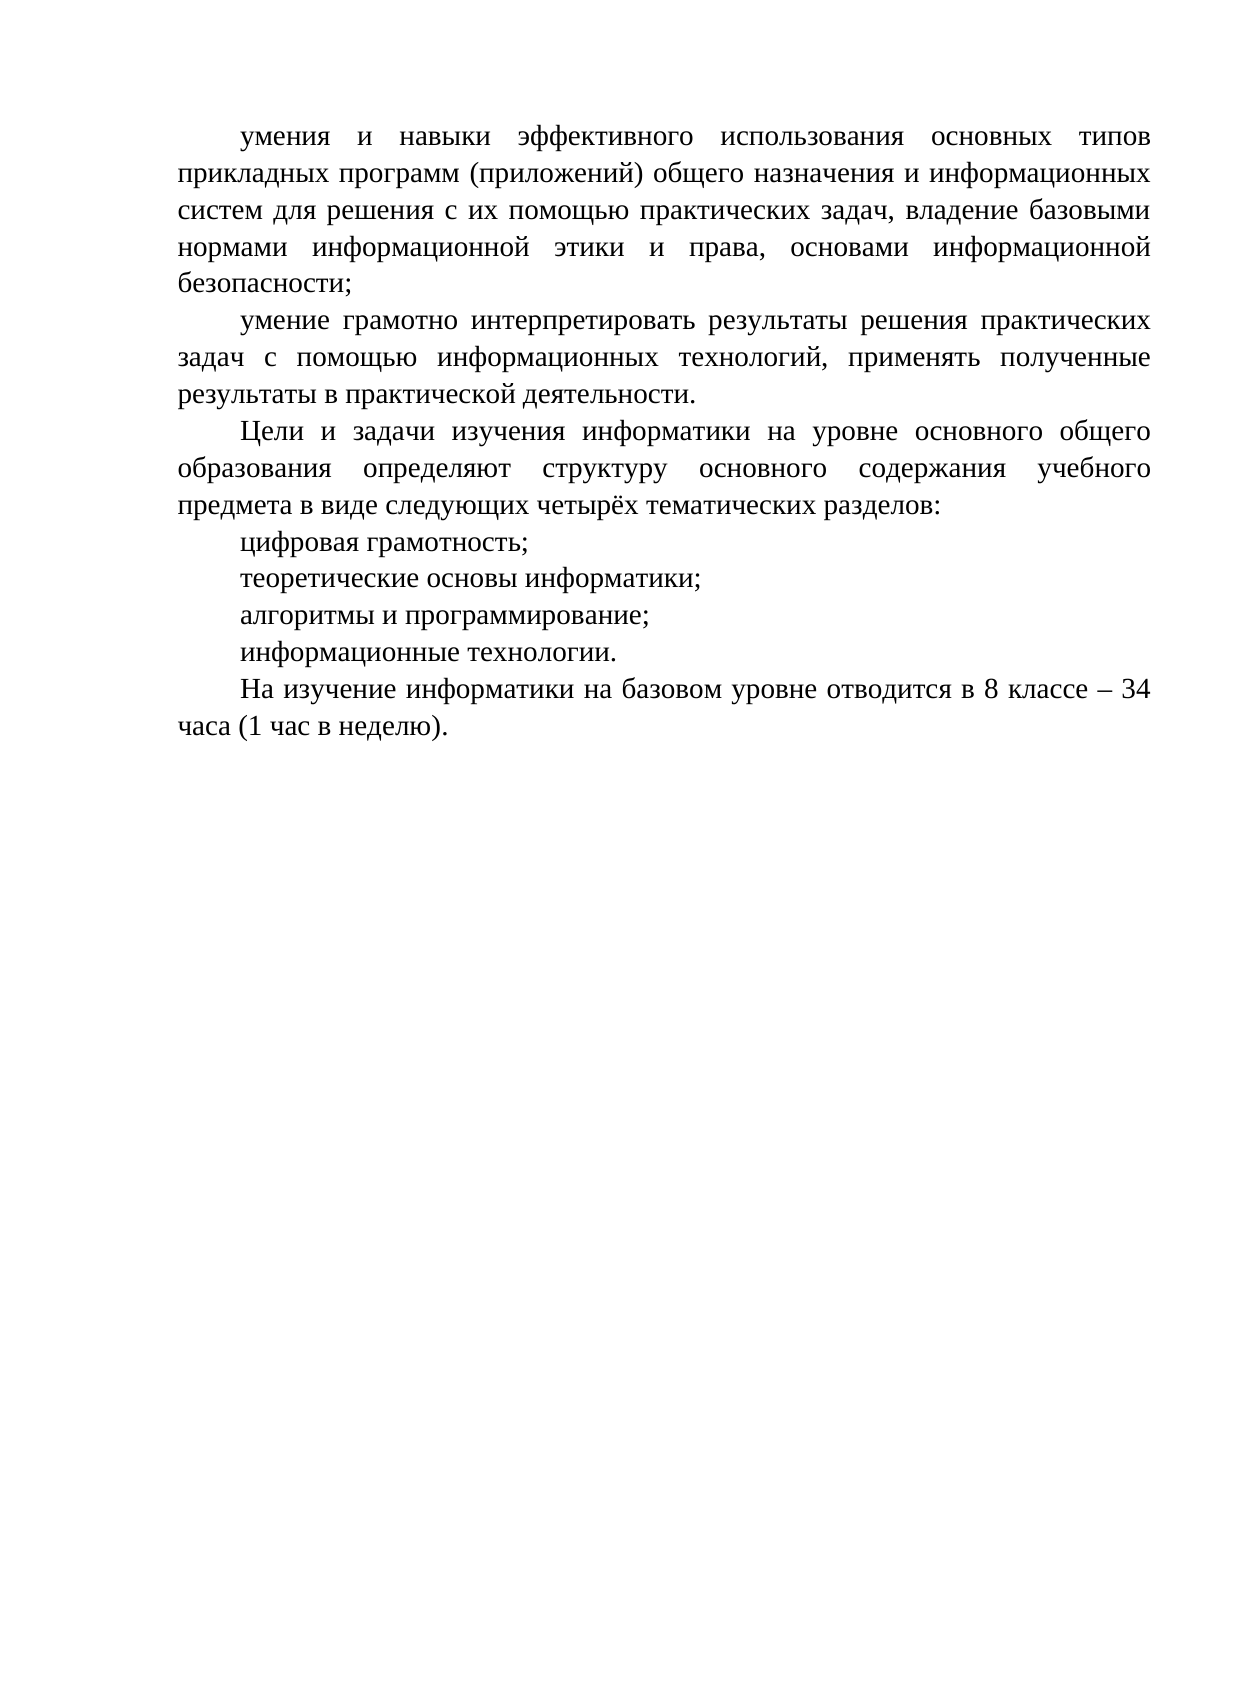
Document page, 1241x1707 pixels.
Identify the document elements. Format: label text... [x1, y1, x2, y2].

text информационные технологии. [177, 634, 1152, 668]
text теоретические основы информатики; [177, 561, 1152, 594]
text На изучение информатики на базовом уровне отводится в 8 классе – 34 часа (1 час в неделю). [177, 671, 1152, 742]
text умение грамотно интерпретировать результаты решения практических задач с помощью информационных технологий, применять полученные результаты в практической деятельности. [177, 302, 1152, 410]
text цифровая грамотность; [177, 524, 1152, 557]
text Цели и задачи изучения информатики на уровне основного общего образования определяют структуру основного содержания учебного предмета в виде следующих четырёх тематических разделов: [177, 413, 1152, 520]
text умения и навыки эффективного использования основных типов прикладных программ (приложений) общего назначения и информационных систем для решения с их помощью практических задач, владение базовыми нормами информационной этики и права, основами информационной безопасности; [177, 118, 1152, 299]
text алгоритмы и программирование; [177, 597, 1152, 631]
